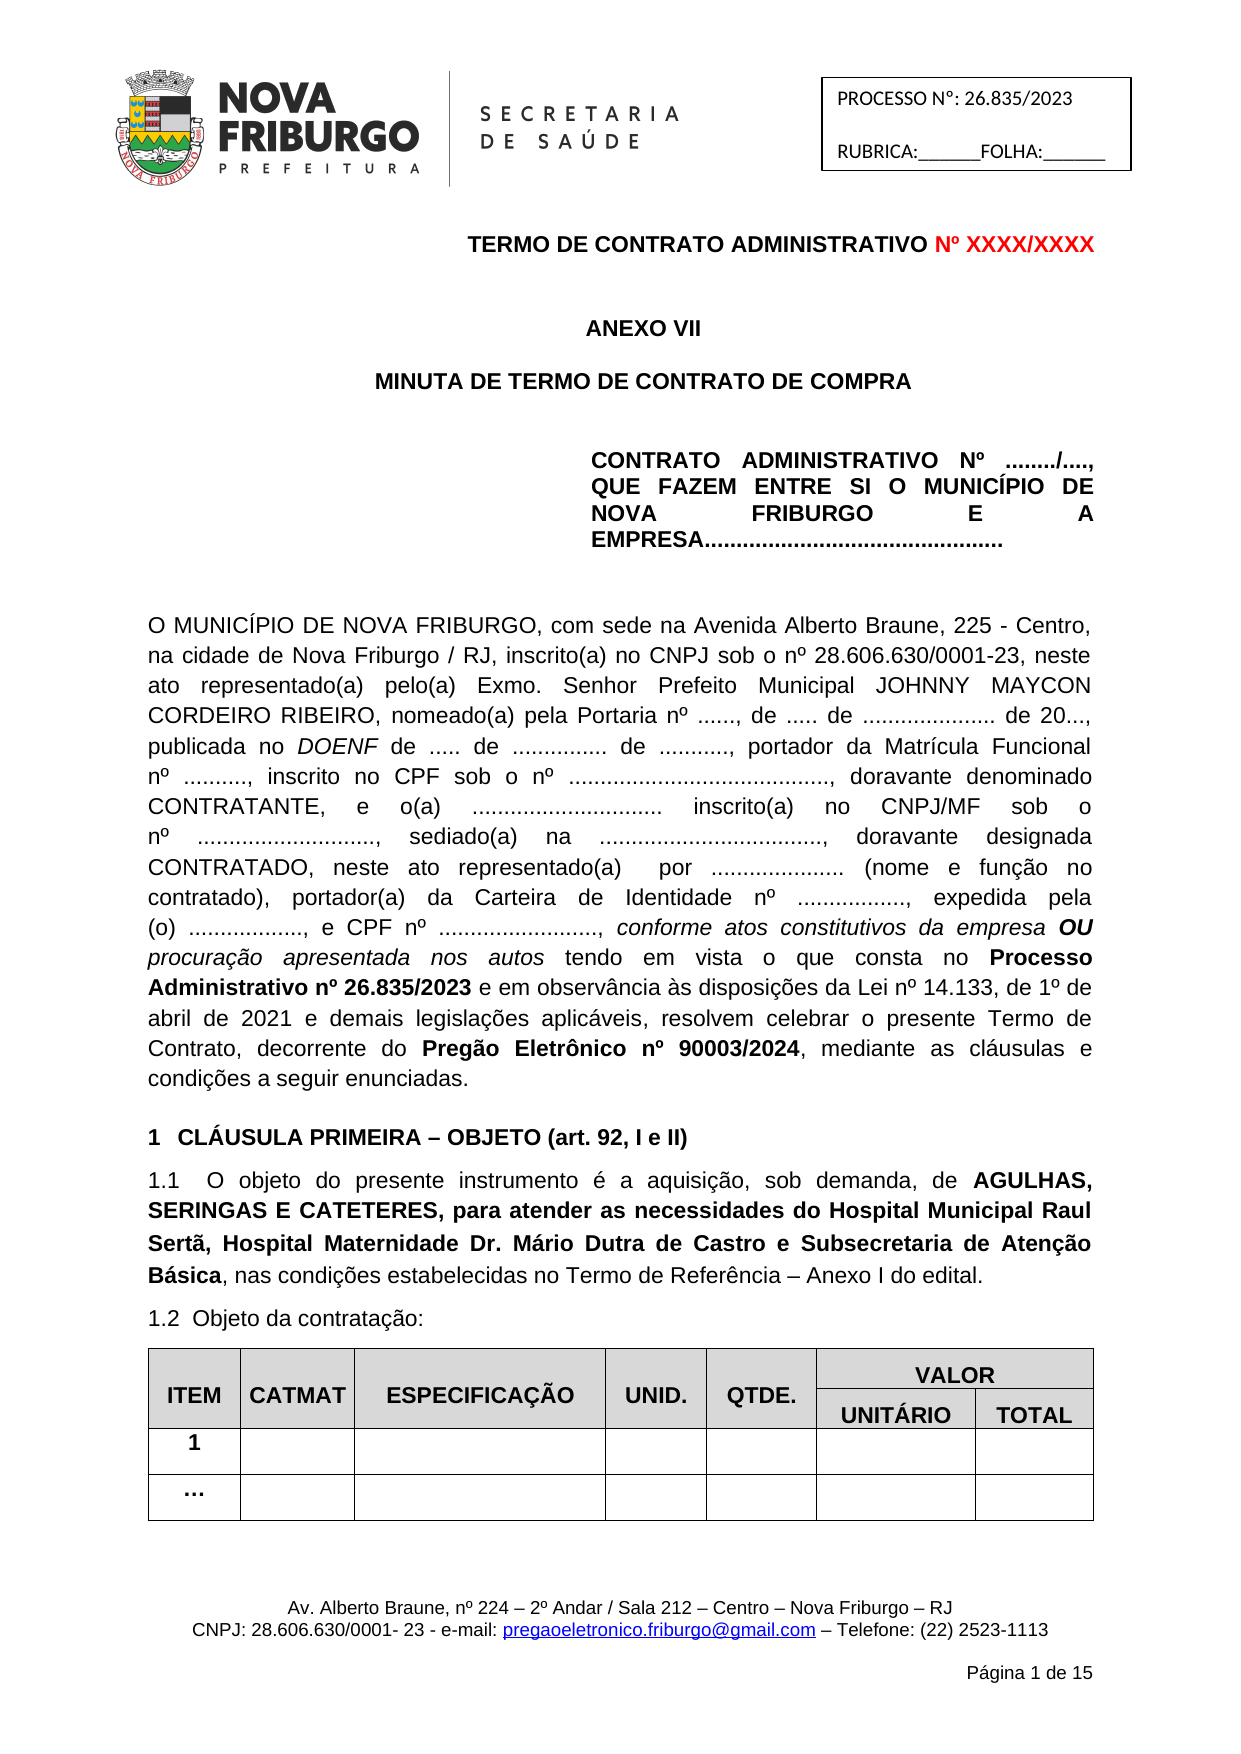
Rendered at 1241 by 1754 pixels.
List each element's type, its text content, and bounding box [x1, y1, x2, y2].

table_cell [606, 1475, 706, 1520]
text CONTRATO ADMINISTRATIVO Nº ......../...., QUE FAZEM ENTRE SI O MUNICÍPIO DE NOVA FRIBURGO E A EMPRESA............................................... [591, 447, 1094, 552]
table_header QTDE. [707, 1349, 816, 1428]
table_cell [817, 1475, 975, 1520]
table_header VALOR [817, 1349, 1093, 1388]
text O MUNICÍPIO DE NOVA FRIBURGO, com sede na Avenida Alberto Braune, 225 - Centro, na cidade de Nova Friburgo / RJ, inscrito(a) no CNPJ sob o nº 28.606.630/0001-23, neste ato representado(a) pelo(a) Exmo. Senhor Prefeito Municipal JOHNNY MAYCON CORDEIRO RIBEIRO, nomeado(a) pela Portaria nº ......, de ..... de ..................... de 20..., publicada no DOENF de ..... de ............... de ..........., portador da Matrícula Funcional nº .........., inscrito no CPF sob o nº ........................................., doravante denominado CONTRATANTE, e o(a) .............................. inscrito(a) no CNPJ/MF sob o nº ............................, sediado(a) na ..................................., doravante designada CONTRATADO, neste ato representado(a) por ..................... (nome e função no contratado), portador(a) da Carteira de Identidade nº ................., expedida pela (o) .................., e CPF nº ........................., conforme atos constitutivos da empresa OU procuração apresentada nos autos tendo em vista o que consta no Processo Administrativo nº 26.835/2023 e em observância às disposições da Lei nº 14.133, de 1º de abril de 2021 e demais legislações aplicáveis, resolvem celebrar o presente Termo de Contrato, decorrente do Pregão Eletrônico nº 90003/2024, mediante as cláusulas e condições a seguir enunciadas. [148, 612, 1092, 1091]
table_header UNID. [606, 1349, 706, 1428]
text MINUTA DE TERMO DE CONTRATO DE COMPRA [192, 368, 1094, 394]
table_header ESPECIFICAÇÃO [355, 1349, 605, 1428]
table_cell [355, 1475, 605, 1520]
table_cell UNITÁRIO [817, 1389, 975, 1428]
list Objeto da contratação: [148, 1305, 1092, 1332]
table_header ITEM [149, 1349, 240, 1428]
table_cell [355, 1429, 605, 1474]
picture [103, 59, 695, 200]
table_cell [241, 1429, 354, 1474]
table_cell [976, 1475, 1093, 1520]
table_cell [976, 1429, 1093, 1474]
table_cell [707, 1475, 816, 1520]
table_cell TOTAL [976, 1389, 1093, 1428]
table_cell [606, 1429, 706, 1474]
text ANEXO VII [192, 315, 1094, 342]
table_cell 1 [149, 1429, 240, 1474]
list O objeto do presente instrumento é a aquisição, sob demanda, de AGULHAS, SERINGAS E CATETERES, para atender as necessidades do Hospital Municipal Raul Sertã, Hospital Maternidade Dr. Mário Dutra de Castro e Subsecretaria de Atenção Básica, nas condições estabelecidas no Termo de Referência – Anexo I do edital. [148, 1167, 1092, 1289]
table_cell [241, 1475, 354, 1520]
table_cell [817, 1429, 975, 1474]
list CLÁUSULA PRIMEIRA – OBJETO (art. 92, I e II) [148, 1124, 1092, 1151]
table_header CATMAT [241, 1349, 354, 1428]
table_cell [707, 1429, 816, 1474]
table_cell … [149, 1475, 240, 1520]
